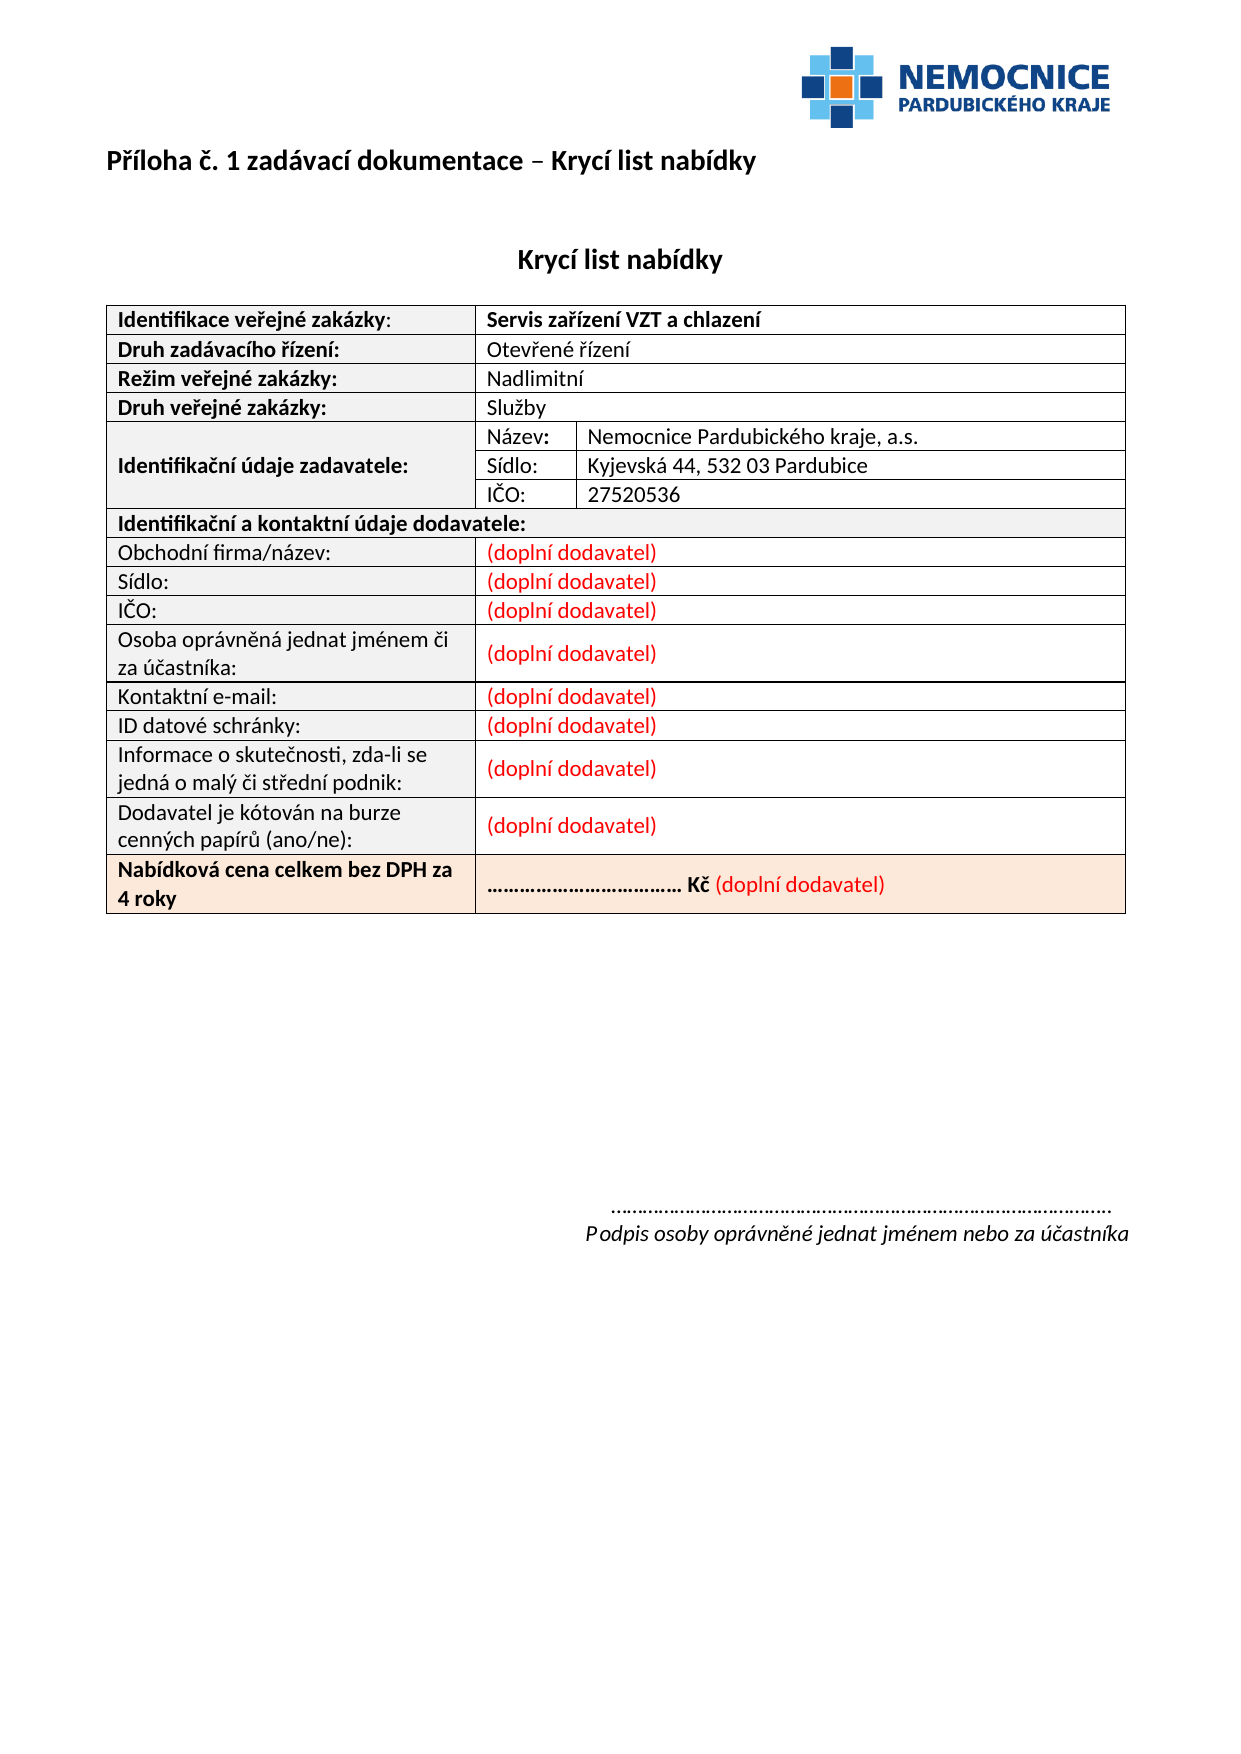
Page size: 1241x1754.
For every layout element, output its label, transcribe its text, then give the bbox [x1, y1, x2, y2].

table_cell Nemocnice Pardubického kraje, a.s. [577, 422, 1125, 450]
table_cell IČO: [476, 480, 576, 508]
table_cell Sídlo: [476, 451, 576, 479]
table_cell (doplní dodavatel) [476, 538, 1125, 566]
table_cell Druh veřejné zakázky: [107, 393, 475, 421]
table_cell Informace o skutečnosti, zda-li se jedná o malý či střední podnik: [107, 741, 475, 797]
table_cell Identifikační a kontaktní údaje dodavatele: [107, 509, 1125, 537]
table_cell 27520536 [577, 480, 1125, 508]
table_cell Kontaktní e-mail: [107, 683, 475, 710]
table_cell (doplní dodavatel) [476, 798, 1125, 854]
table_cell (doplní dodavatel) [476, 711, 1125, 739]
text Příloha č. 1 zadávací dokumentace – Krycí list nabídky [106, 142, 1134, 177]
table_cell (doplní dodavatel) [476, 625, 1125, 681]
table_cell Otevřené řízení [476, 335, 1125, 363]
table_cell Osoba oprávněná jednat jménem či za účastníka: [107, 625, 475, 681]
table_cell (doplní dodavatel) [476, 567, 1125, 595]
text ………………………………………………………………………………….. [106, 1191, 1134, 1219]
table_cell Služby [476, 393, 1125, 421]
table_cell Nabídková cena celkem bez DPH za 4 roky [107, 855, 475, 913]
table_cell Kyjevská 44, 532 03 Pardubice [577, 451, 1125, 479]
table_cell Obchodní firma/název: [107, 538, 475, 566]
text Podpis osoby oprávněné jednat jménem nebo za účastníka [106, 1219, 1134, 1247]
table_cell Identifikační údaje zadavatele: [107, 422, 475, 508]
table_cell Dodavatel je kótován na burze cenných papírů (ano/ne): [107, 798, 475, 854]
table_cell IČO: [107, 596, 475, 624]
table_cell (doplní dodavatel) [476, 741, 1125, 797]
table_cell Režim veřejné zakázky: [107, 364, 475, 392]
table_header Servis zařízení VZT a chlazení [476, 306, 1125, 334]
table_cell Název: [476, 422, 576, 450]
picture [800, 46, 1110, 129]
table_cell ID datové schránky: [107, 711, 475, 739]
table_cell Nadlimitní [476, 364, 1125, 392]
table_cell Druh zadávacího řízení: [107, 335, 475, 363]
text Krycí list nabídky [106, 241, 1134, 277]
table_cell ……………………………… Kč (doplní dodavatel) [476, 855, 1125, 913]
table_header Identifikace veřejné zakázky: [107, 306, 475, 334]
table_cell (doplní dodavatel) [476, 596, 1125, 624]
table_cell Sídlo: [107, 567, 475, 595]
table_cell (doplní dodavatel) [476, 683, 1125, 710]
